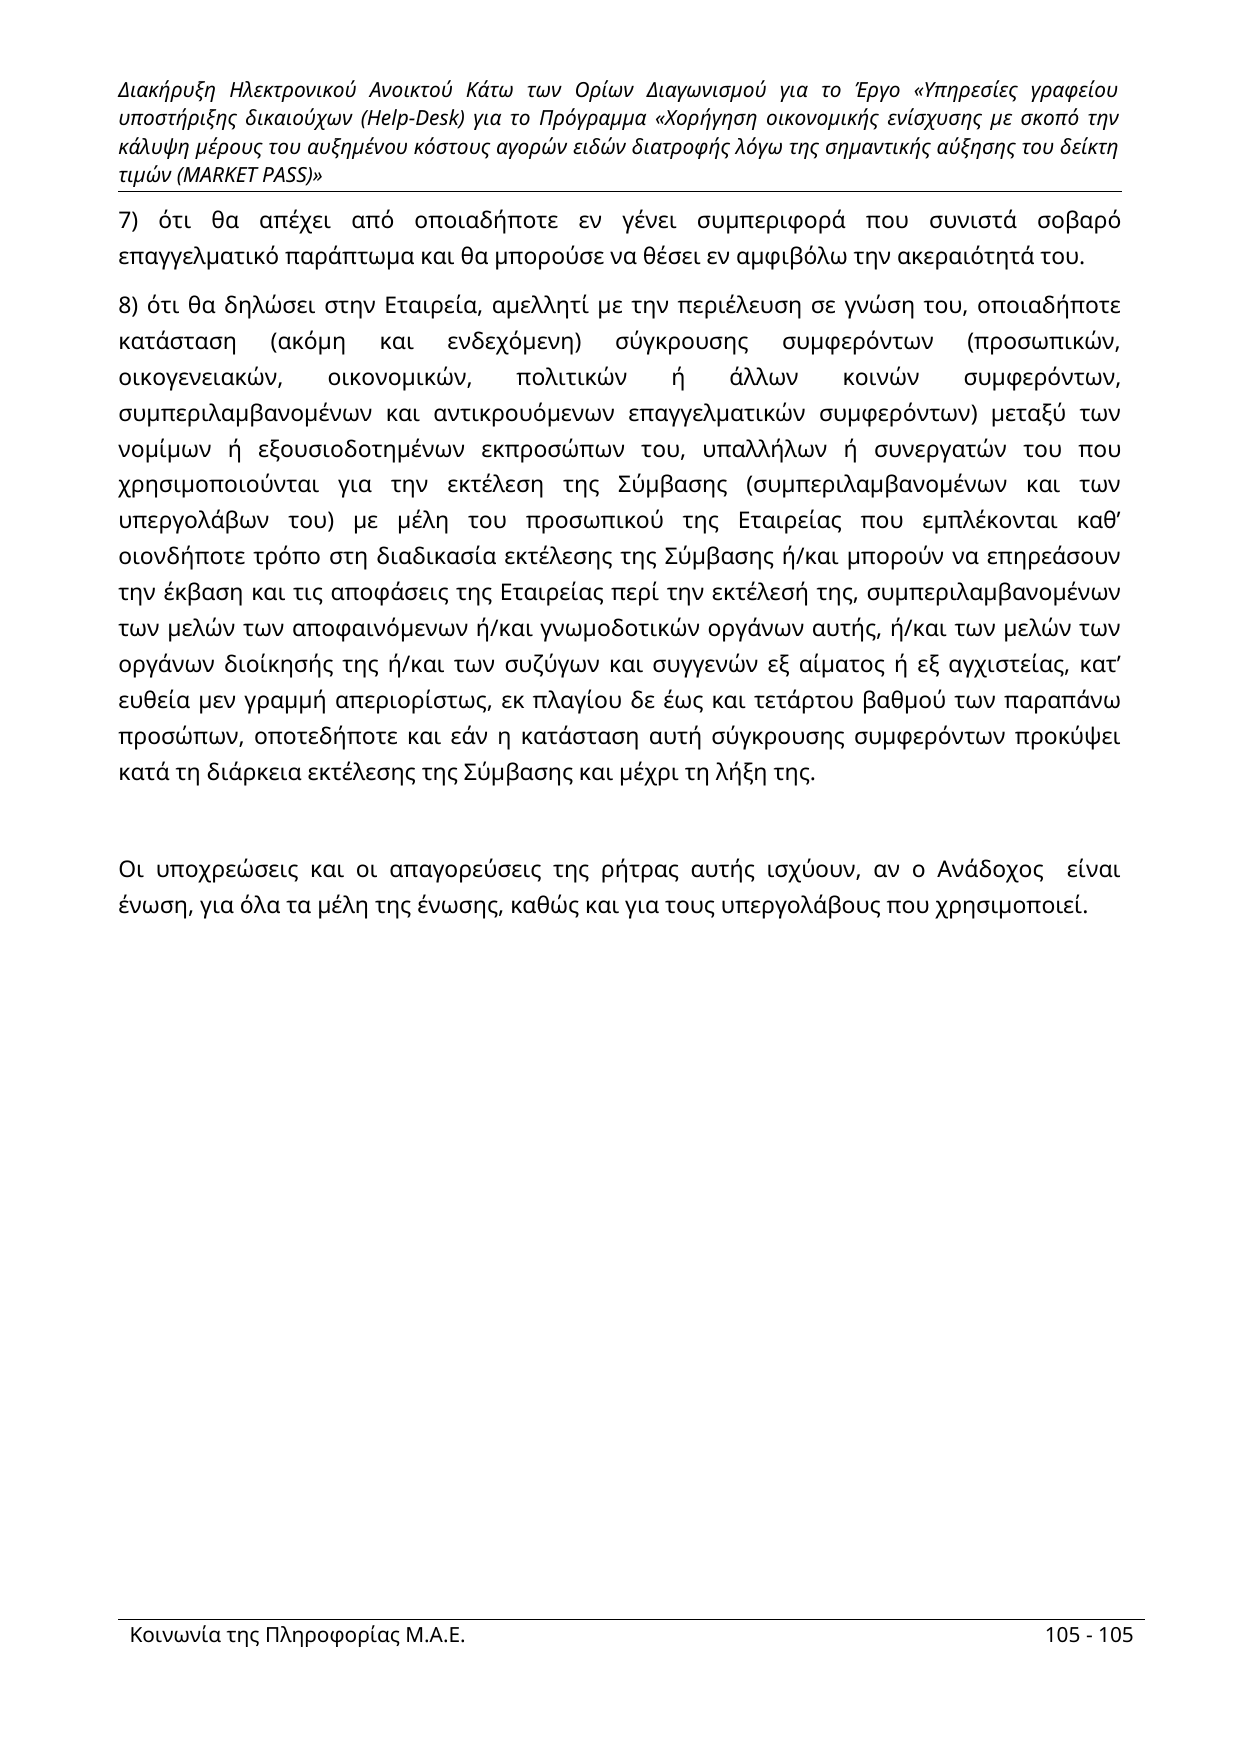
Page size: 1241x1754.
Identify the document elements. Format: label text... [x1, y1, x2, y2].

text 8) ότι θα δηλώσει στην Εταιρεία, αμελλητί με την περιέλευση σε γνώση του, οποιαδήποτε κατάσταση (ακόμη και ενδεχόμενη) σύγκρουσης συμφερόντων (προσωπικών, οικογενειακών, οικονομικών, πολιτικών ή άλλων κοινών συμφερόντων, συμπεριλαμβανομένων και αντικρουόμενων επαγγελματικών συμφερόντων) μεταξύ των νομίμων ή εξουσιοδοτημένων εκπροσώπων του, υπαλλήλων ή συνεργατών του που χρησιμοποιούνται για την εκτέλεση της Σύμβασης (συμπεριλαμβανομένων και των υπεργολάβων του) με μέλη του προσωπικού της Εταιρείας που εμπλέκονται καθ’ οιονδήποτε τρόπο στη διαδικασία εκτέλεσης της Σύμβασης ή/και μπορούν να επηρεάσουν την έκβαση και τις αποφάσεις της Εταιρείας περί την εκτέλεσή της, συμπεριλαμβανομένων των μελών των αποφαινόμενων ή/και γνωμοδοτικών οργάνων αυτής, ή/και των μελών των οργάνων διοίκησής της ή/και των συζύγων και συγγενών εξ αίματος ή εξ αγχιστείας, κατ’ ευθεία μεν γραμμή απεριορίστως, εκ πλαγίου δε έως και τετάρτου βαθμού των παραπάνω προσώπων, οποτεδήποτε και εάν η κατάσταση αυτή σύγκρουσης συμφερόντων προκύψει κατά τη διάρκεια εκτέλεσης της Σύμβασης και μέχρι τη λήξη της. [118, 289, 1122, 787]
text Οι υποχρεώσεις και οι απαγορεύσεις της ρήτρας αυτής ισχύουν, αν ο Ανάδοχος είναι ένωση, για όλα τα μέλη της ένωσης, καθώς και για τους υπεργολάβους που χρησιμοποιεί. [118, 853, 1122, 920]
text 7) ότι θα απέχει από οποιαδήποτε εν γένει συμπεριφορά που συνιστά σοβαρό επαγγελματικό παράπτωμα και θα μπορούσε να θέσει εν αμφιβόλω την ακεραιότητά του. [118, 204, 1122, 272]
